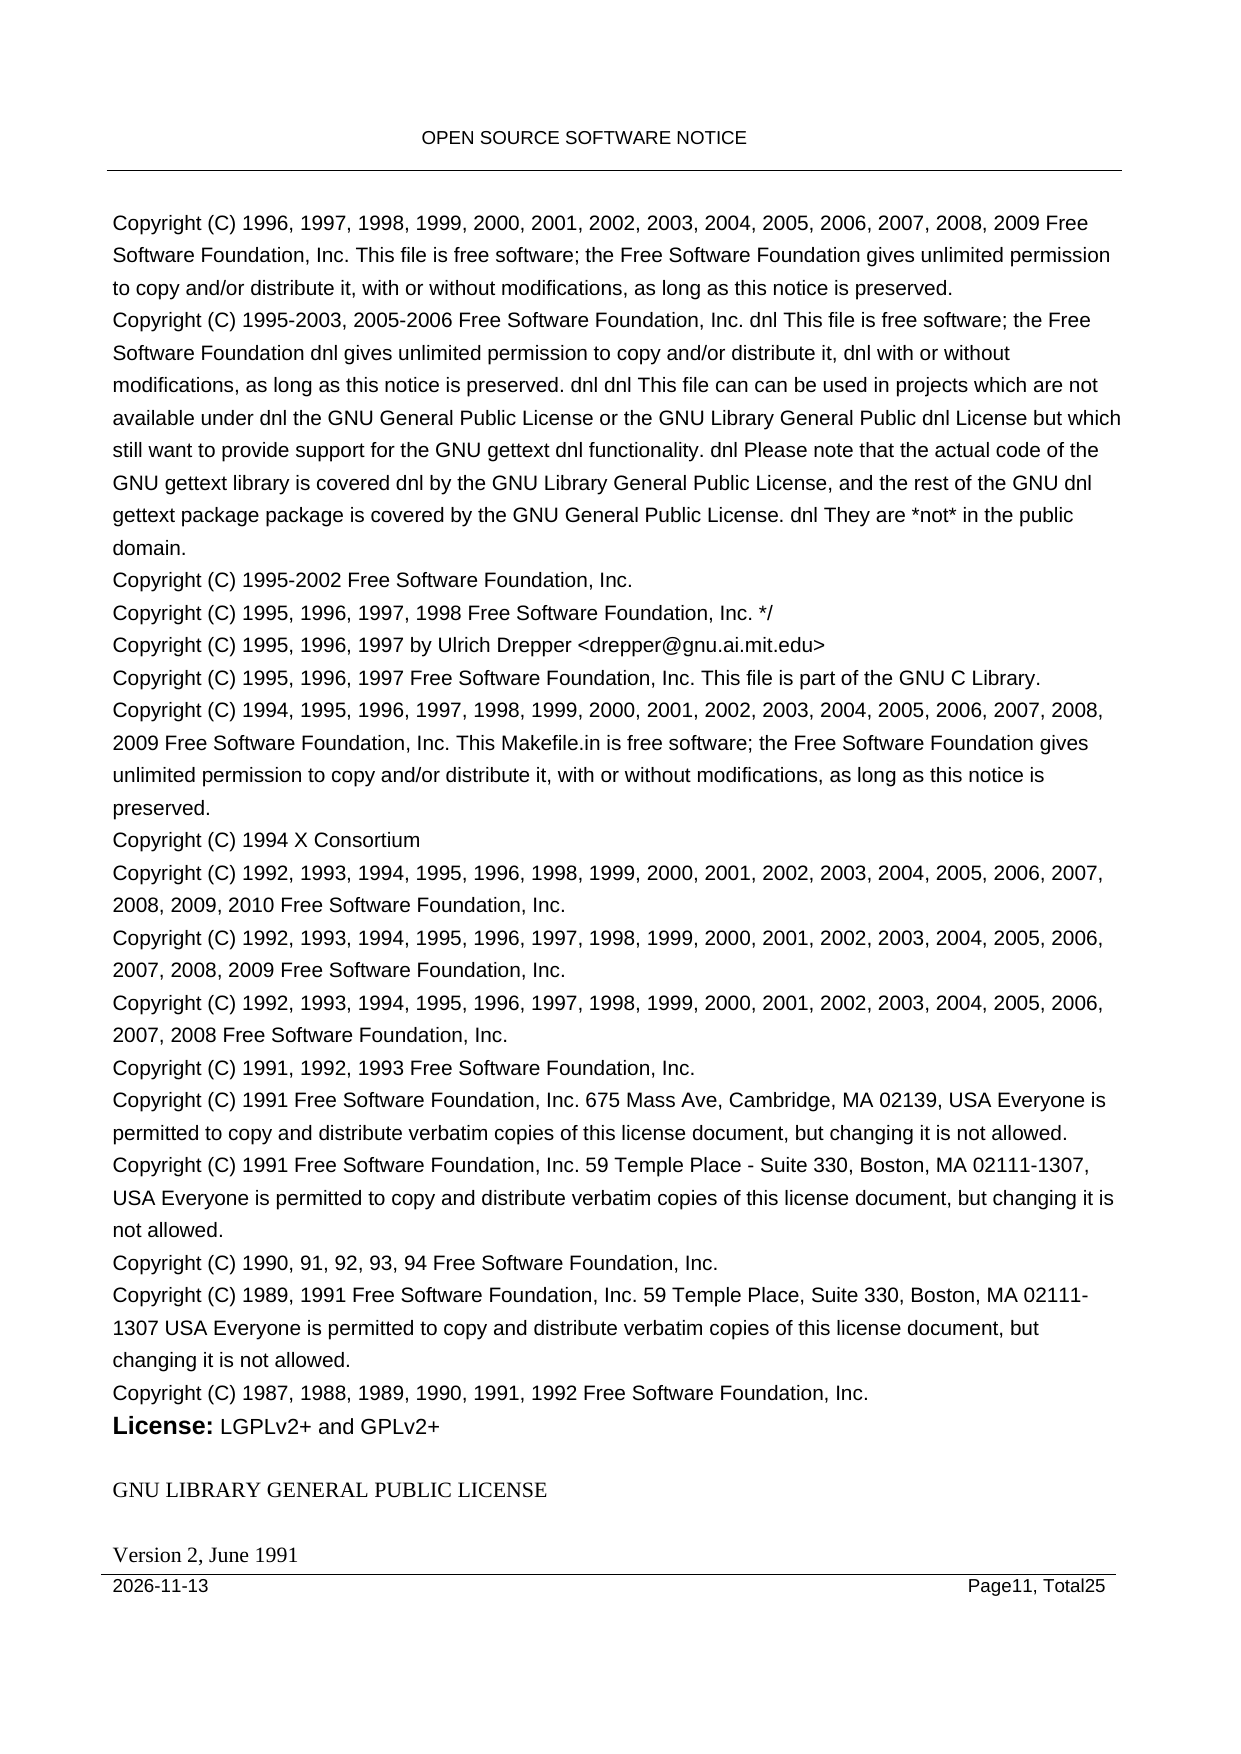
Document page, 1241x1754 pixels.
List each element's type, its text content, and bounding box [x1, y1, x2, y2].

text Copyright (C) 1992, 1993, 1994, 1995, 1996, 1997, 1998, 1999, 2000, 2001, 2002, 2003, 2004, 2005, 2006, 2007, 2008, 2009 Free Software Foundation, Inc. [112, 921, 1128, 986]
text Copyright (C) 1996, 1997, 1998, 1999, 2000, 2001, 2002, 2003, 2004, 2005, 2006, 2007, 2008, 2009 Free Software Foundation, Inc. This file is free software; the Free Software Foundation gives unlimited permission to copy and/or distribute it, with or without modifications, as long as this notice is preserved. [112, 206, 1128, 304]
text Copyright (C) 1989, 1991 Free Software Foundation, Inc. 59 Temple Place, Suite 330, Boston, MA 02111-1307 USA Everyone is permitted to copy and distribute verbatim copies of this license document, but changing it is not allowed. [112, 1279, 1128, 1376]
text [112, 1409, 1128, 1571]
text Copyright (C) 1994, 1995, 1996, 1997, 1998, 1999, 2000, 2001, 2002, 2003, 2004, 2005, 2006, 2007, 2008, 2009 Free Software Foundation, Inc. This Makefile.in is free software; the Free Software Foundation gives unlimited permission to copy and/or distribute it, with or without modifications, as long as this notice is preserved. [112, 694, 1128, 824]
text Copyright (C) 1991, 1992, 1993 Free Software Foundation, Inc. [112, 1051, 1128, 1084]
text Copyright (C) 1995, 1996, 1997, 1998 Free Software Foundation, Inc. */ [112, 596, 1128, 629]
text Copyright (C) 1987, 1988, 1989, 1990, 1991, 1992 Free Software Foundation, Inc. [112, 1376, 1128, 1409]
text Copyright (C) 1995-2003, 2005-2006 Free Software Foundation, Inc. dnl This file is free software; the Free Software Foundation dnl gives unlimited permission to copy and/or distribute it, dnl with or without modifications, as long as this notice is preserved. dnl dnl This file can can be used in projects which are not available under dnl the GNU General Public License or the GNU Library General Public dnl License but which still want to provide support for the GNU gettext dnl functionality. dnl Please note that the actual code of the GNU gettext library is covered dnl by the GNU Library General Public License, and the rest of the GNU dnl gettext package package is covered by the GNU General Public License. dnl They are *not* in the public domain. [112, 304, 1128, 564]
text Copyright (C) 1991 Free Software Foundation, Inc. 59 Temple Place - Suite 330, Boston, MA 02111-1307, USA Everyone is permitted to copy and distribute verbatim copies of this license document, but changing it is not allowed. [112, 1149, 1128, 1246]
text Copyright (C) 1995, 1996, 1997 Free Software Foundation, Inc. This file is part of the GNU C Library. [112, 661, 1128, 694]
text Copyright (C) 1995, 1996, 1997 by Ulrich Drepper <drepper@gnu.ai.mit.edu> [112, 629, 1128, 661]
text Copyright (C) 1991 Free Software Foundation, Inc. 675 Mass Ave, Cambridge, MA 02139, USA Everyone is permitted to copy and distribute verbatim copies of this license document, but changing it is not allowed. [112, 1084, 1128, 1149]
text Copyright (C) 1994 X Consortium [112, 824, 1128, 856]
text Copyright (C) 1992, 1993, 1994, 1995, 1996, 1998, 1999, 2000, 2001, 2002, 2003, 2004, 2005, 2006, 2007, 2008, 2009, 2010 Free Software Foundation, Inc. [112, 856, 1128, 921]
text Copyright (C) 1990, 91, 92, 93, 94 Free Software Foundation, Inc. [112, 1246, 1128, 1279]
text Copyright (C) 1992, 1993, 1994, 1995, 1996, 1997, 1998, 1999, 2000, 2001, 2002, 2003, 2004, 2005, 2006, 2007, 2008 Free Software Foundation, Inc. [112, 986, 1128, 1051]
text Copyright (C) 1995-2002 Free Software Foundation, Inc. [112, 564, 1128, 596]
